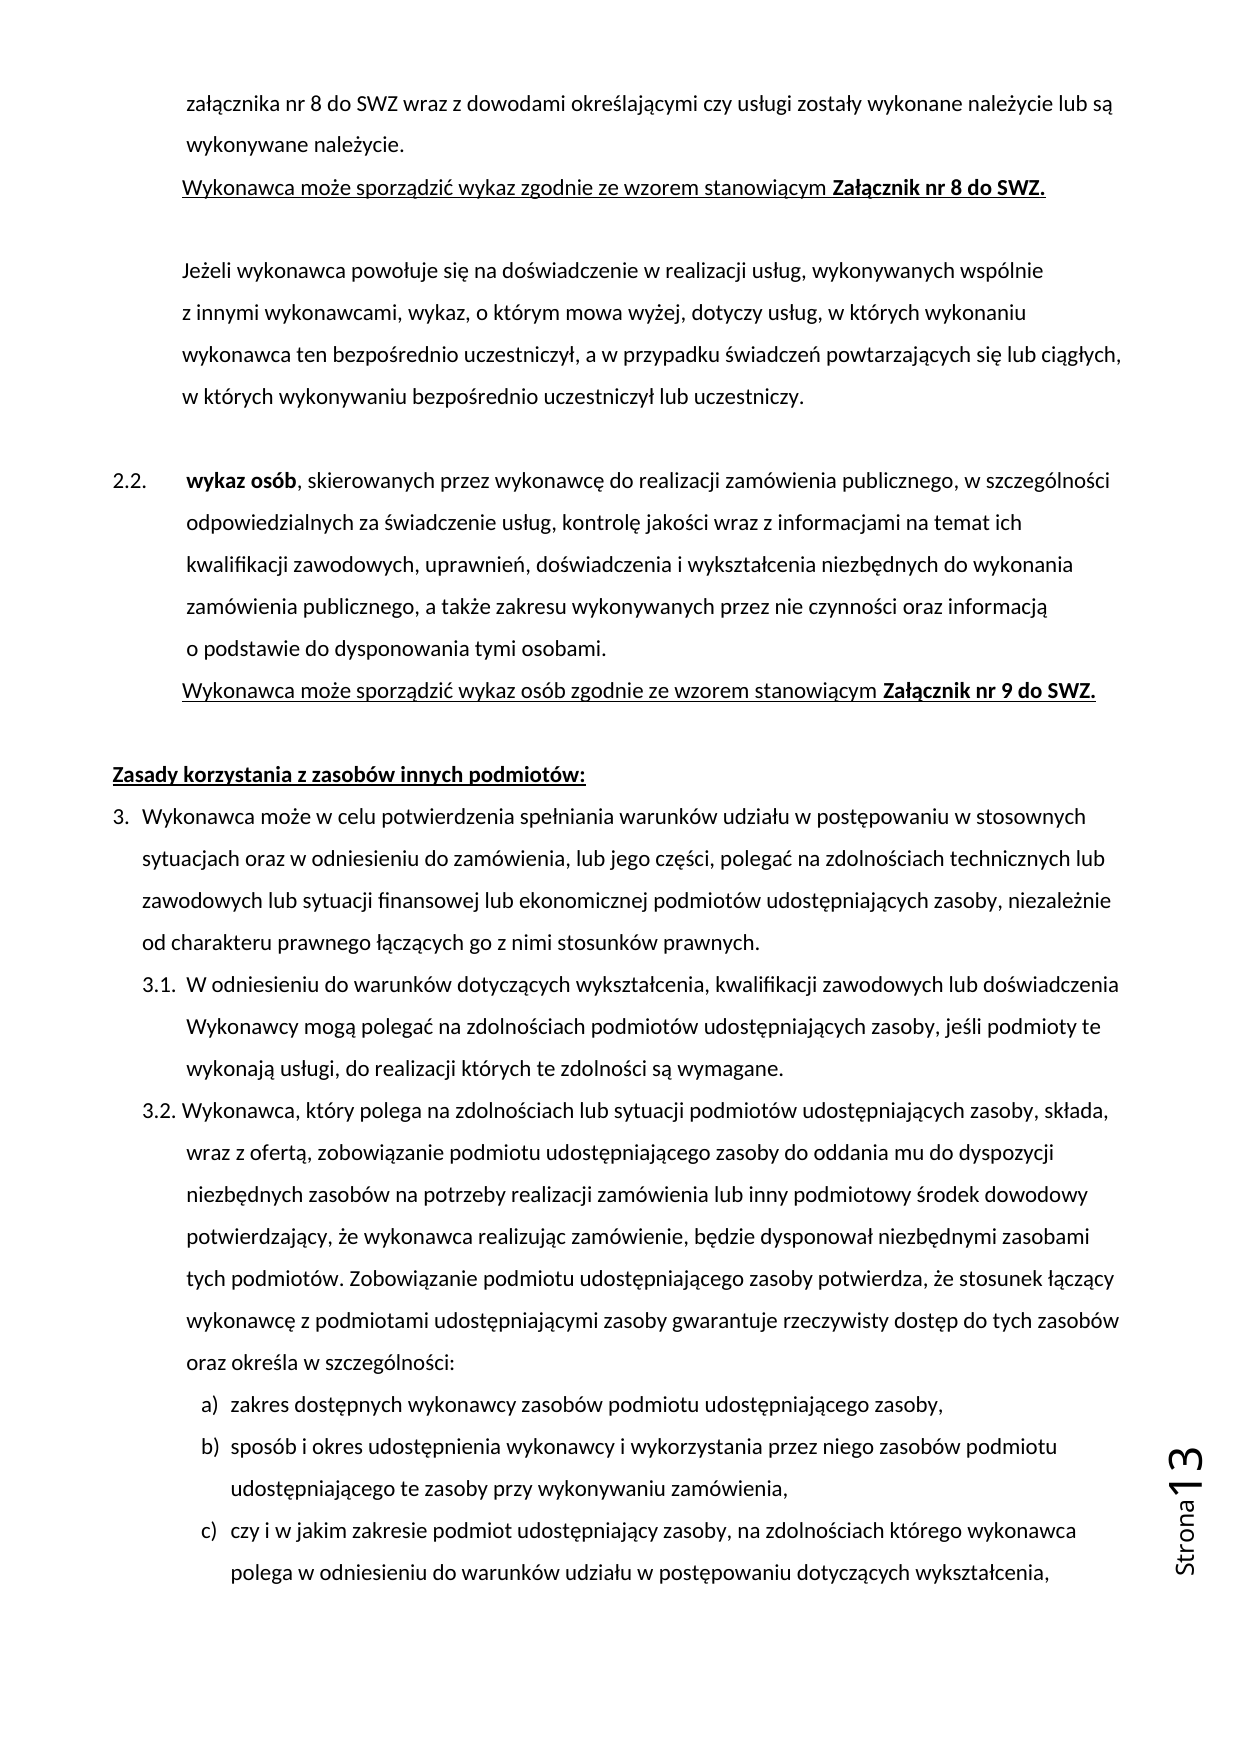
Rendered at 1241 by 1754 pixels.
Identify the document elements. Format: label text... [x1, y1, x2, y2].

list wykaz osób, skierowanych przez wykonawcę do realizacji zamówienia publicznego, w szczególności odpowiedzialnych za świadczenie usług, kontrolę jakości wraz z informacjami na temat ich kwalifikacji zawodowych, uprawnień, doświadczenia i wykształcenia niezbędnych do wykonania zamówienia publicznego, a także zakresu wykonywanych przez nie czynności oraz informacją o podstawie do dysponowania tymi osobami. [112, 466, 1128, 662]
list Wykonawca może sporządzić wykaz osób zgodnie ze wzorem stanowiącym Załącznik nr 9 do SWZ. [182, 676, 1128, 704]
text 3.1. W odniesieniu do warunków dotyczących wykształcenia, kwalifikacji zawodowych lub doświadczenia Wykonawcy mogą polegać na zdolnościach podmiotów udostępniających zasoby, jeśli podmioty te wykonają usługi, do realizacji których te zdolności są wymagane. [142, 970, 1128, 1082]
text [201, 1516, 1128, 1586]
text Zasady korzystania z zasobów innych podmiotów: [112, 760, 1128, 788]
list Jeżeli wykonawca powołuje się na doświadczenie w realizacji usług, wykonywanych wspólnie [182, 257, 1128, 284]
list Wykonawca może sporządzić wykaz zgodnie ze wzorem stanowiącym Załącznik nr 8 do SWZ. [182, 173, 1128, 201]
list z innymi wykonawcami, wykaz, o którym mowa wyżej, dotyczy usług, w których wykonaniu wykonawca ten bezpośrednio uczestniczył, a w przypadku świadczeń powtarzających się lub ciągłych, w których wykonywaniu bezpośrednio uczestniczył lub uczestniczy. [182, 298, 1128, 411]
text 3.2. Wykonawca, który polega na zdolnościach lub sytuacji podmiotów udostępniających zasoby, składa, wraz z ofertą, zobowiązanie podmiotu udostępniającego zasoby do oddania mu do dyspozycji niezbędnych zasobów na potrzeby realizacji zamówienia lub inny podmiotowy środek dowodowy potwierdzający, że wykonawca realizując zamówienie, będzie dysponował niezbędnymi zasobami tych podmiotów. Zobowiązanie podmiotu udostępniającego zasoby potwierdza, że stosunek łączący wykonawcę z podmiotami udostępniającymi zasoby gwarantuje rzeczywisty dostęp do tych zasobów oraz określa w szczególności: [142, 1096, 1128, 1376]
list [127, 89, 1128, 159]
text 3. Wykonawca może w celu potwierdzenia spełniania warunków udziału w postępowaniu w stosownych sytuacjach oraz w odniesieniu do zamówienia, lub jego części, polegać na zdolnościach technicznych lub zawodowych lub sytuacji finansowej lub ekonomicznej podmiotów udostępniających zasoby, niezależnie od charakteru prawnego łączących go z nimi stosunków prawnych. [112, 802, 1128, 956]
text b) sposób i okres udostępnienia wykonawcy i wykorzystania przez niego zasobów podmiotu udostępniającego te zasoby przy wykonywaniu zamówienia, [201, 1432, 1128, 1502]
text a) zakres dostępnych wykonawcy zasobów podmiotu udostępniającego zasoby, [201, 1390, 1128, 1418]
